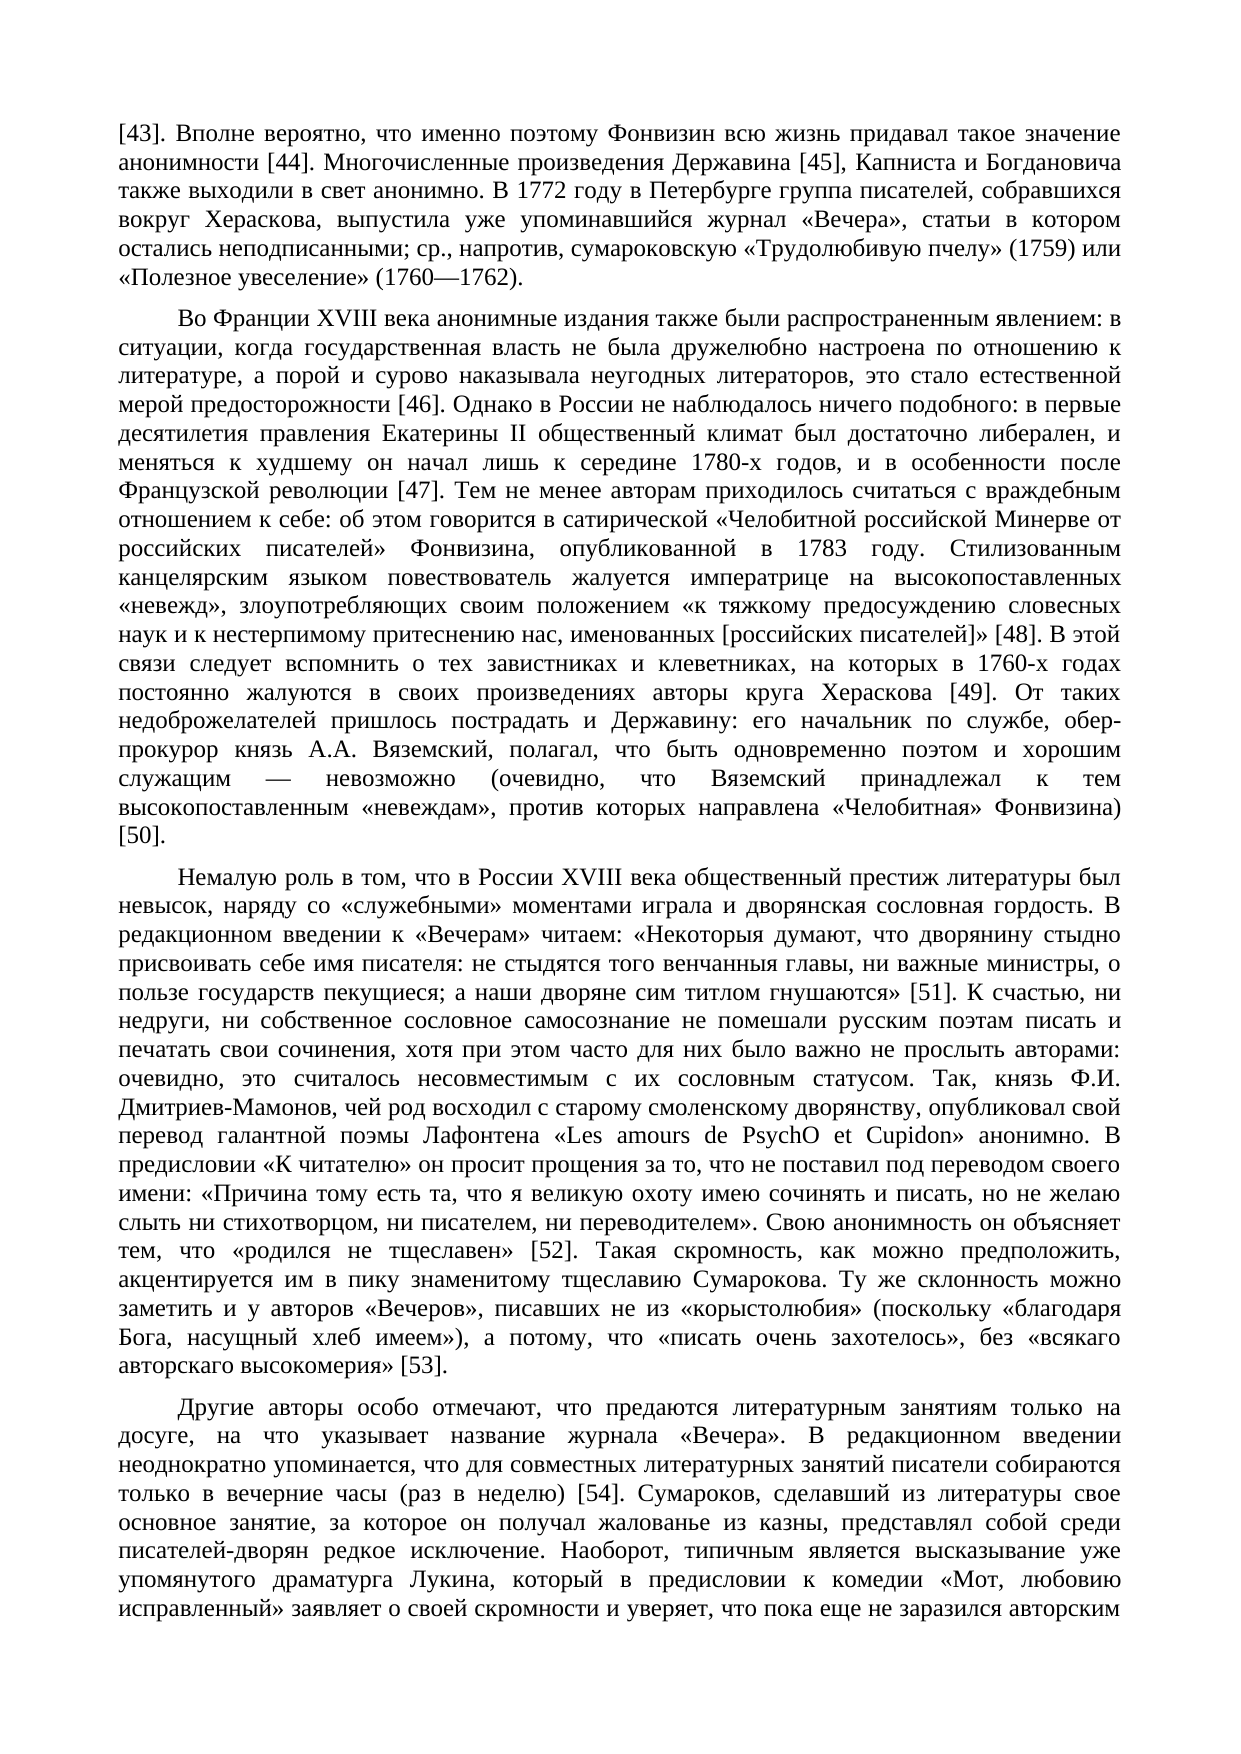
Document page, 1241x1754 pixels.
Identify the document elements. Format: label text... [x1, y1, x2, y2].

text Немалую роль в том, что в России XVIII века общественный престиж литературы был невысок, наряду со «служебными» моментами играла и дворянская сословная гордость. В редакционном введении к «Вечерам» читаем: «Некоторыя думают, что дворянину стыдно присвоивать себе имя писателя: не стыдятся того венчанныя главы, ни важные министры, о пользе государств пекущиеся; а наши дворяне сим титлом гнушаются» [51]. К счастью, ни недруги, ни собственное сословное самосознание не помешали русским поэтам писать и печатать свои сочинения, хотя при этом часто для них было важно не прослыть авторами: очевидно, это считалось несовместимым с их сословным статусом. Так, князь Ф.И. Дмитриев-Мамонов, чей род восходил с старому смоленскому дворянству, опубликовал свой перевод галантной поэмы Лафонтена «Les amours de PsychО et Cupidon» анонимно. В предисловии «К читателю» он просит прощения за то, что не поставил под переводом своего имени: «Причина тому есть та, что я великую охоту имею сочинять и писать, но не желаю слыть ни стихотворцом, ни писателем, ни переводителем». Свою анонимность он объясняет тем, что «родился не тщеславен» [52]. Такая скромность, как можно предположить, акцентируется им в пику знаменитому тщеславию Сумарокова. Ту же склонность можно заметить и у авторов «Вечеров», писавших не из «корыстолюбия» (поскольку «благодаря Бога, насущный хлеб имеем»), а потому, что «писать очень захотелось», без «всякаго авторскаго высокомерия» [53]. [118, 862, 1122, 1379]
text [118, 118, 1122, 291]
text Во Франции XVIII века анонимные издания также были распространенным явлением: в ситуации, когда государственная власть не была дружелюбно настроена по отношению к литературе, а порой и сурово наказывала неугодных литераторов, это стало естественной мерой предосторожности [46]. Однако в России не наблюдалось ничего подобного: в первые десятилетия правления Екатерины II общественный климат был достаточно либерален, и меняться к худшему он начал лишь к середине 1780-х годов, и в особенности после Французской революции [47]. Тем не менее авторам приходилось считаться с враждебным отношением к себе: об этом говорится в сатирической «Челобитной российской Минерве от российских писателей» Фонвизина, опубликованной в 1783 году. Стилизованным канцелярским языком повествователь жалуется императрице на высокопоставленных «невежд», злоупотребляющих своим положением «к тяжкому предосуждению словесных наук и к нестерпимому притеснению нас, именованных [российских писателей]» [48]. В этой связи следует вспомнить о тех завистниках и клеветниках, на которых в 1760-х годах постоянно жалуются в своих произведениях авторы круга Хераскова [49]. От таких недоброжелателей пришлось пострадать и Державину: его начальник по службе, обер-прокурор князь А.А. Вяземский, полагал, что быть одновременно поэтом и хорошим служащим — невозможно (очевидно, что Вяземский принадлежал к тем высокопоставленным «невеждам», против которых направлена «Челобитная» Фонвизина) [50]. [118, 303, 1122, 849]
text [118, 1392, 1122, 1622]
